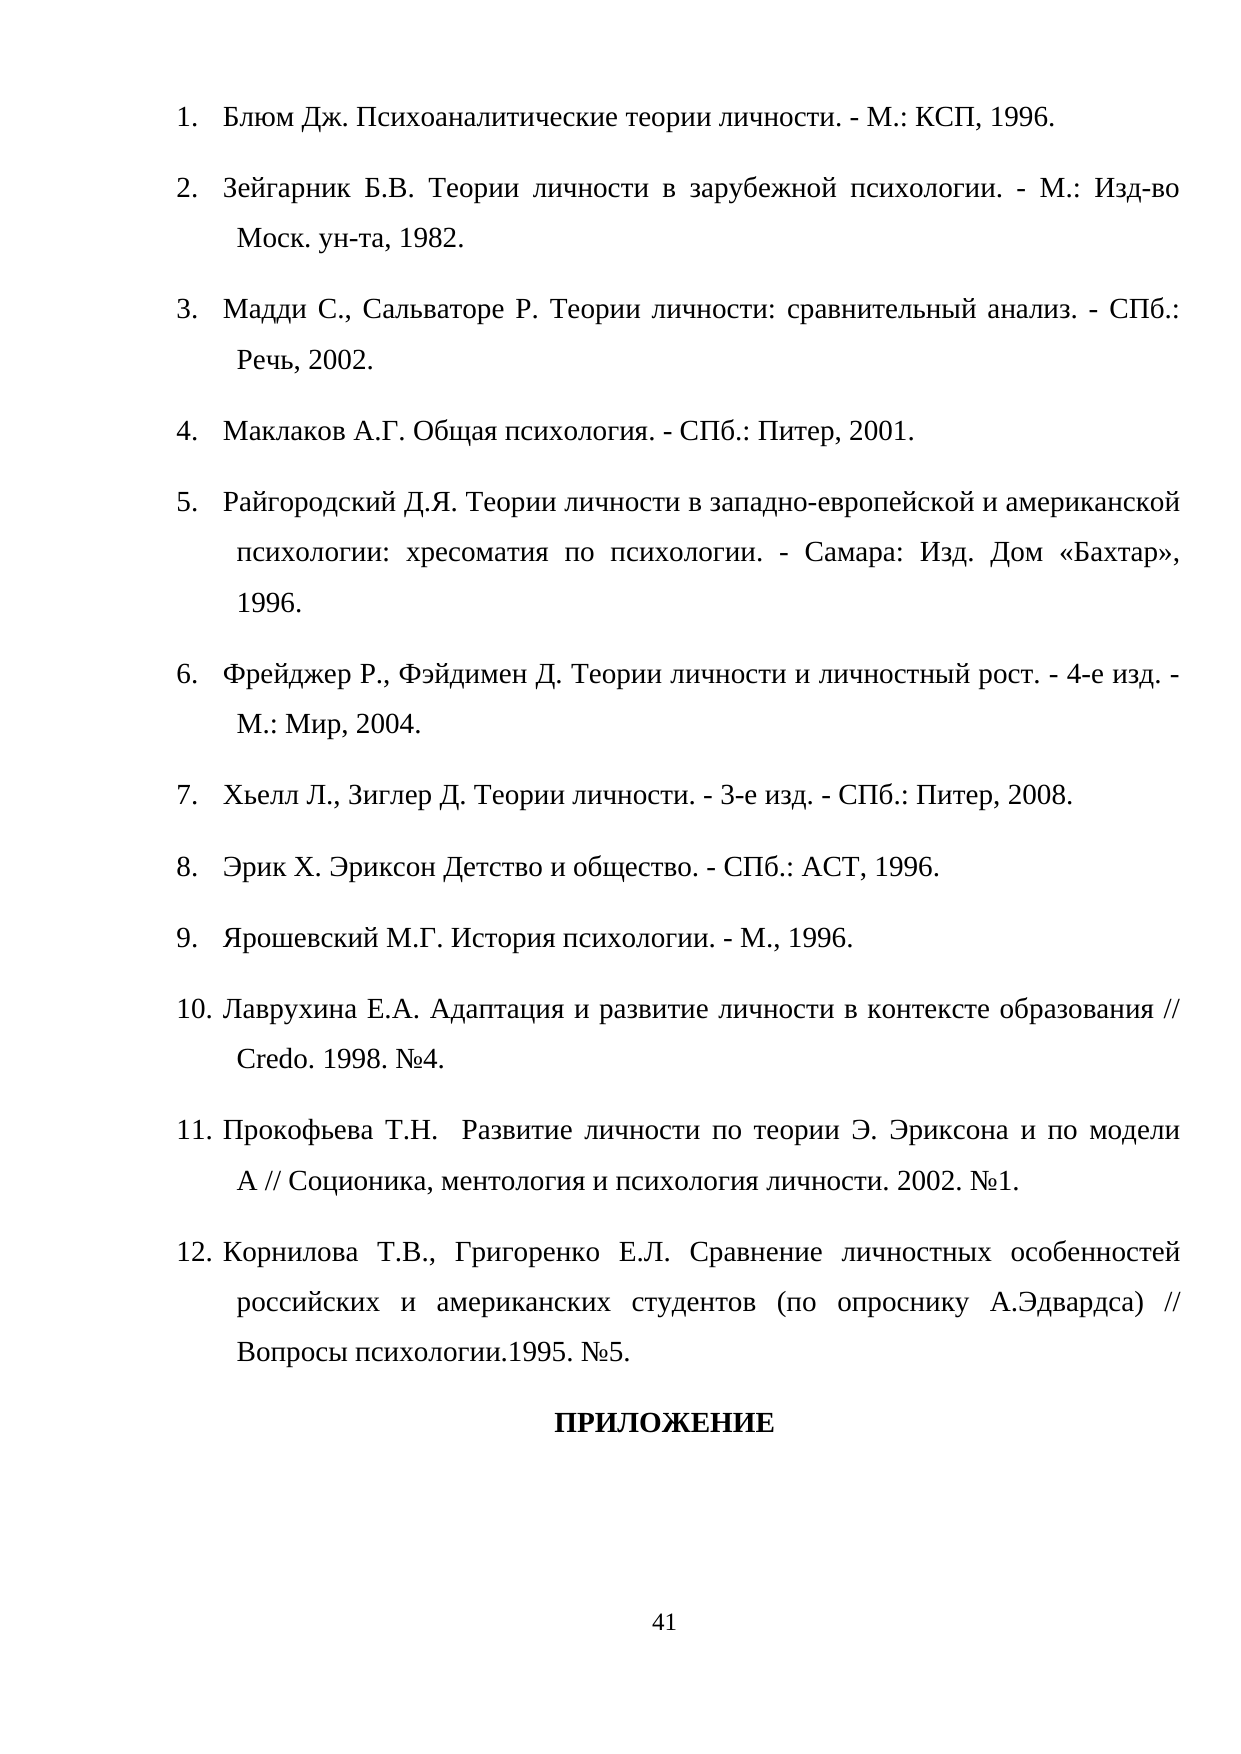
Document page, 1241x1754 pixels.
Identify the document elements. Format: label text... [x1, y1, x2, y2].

list Мадди С., Сальваторе Р. Теории личности: сравнительный анализ. - СПб.: Речь, 2002. [176, 292, 1181, 376]
list Ярошевский М.Г. История психологии. - М., 1996. [176, 920, 1181, 953]
list Фрейджер Р., Фэйдимен Д. Теории личности и личностный рост. - 4-е изд. - М.: Мир, 2004. [176, 656, 1181, 740]
list Эрик Х. Эриксон Детство и общество. - СПб.: АСТ, 1996. [176, 849, 1181, 882]
list Блюм Дж. Психоаналитические теории личности. - М.: КСП, 1996. [176, 99, 1181, 133]
list Зейгарник Б.В. Теории личности в зарубежной психологии. - М.: Изд-во Моск. ун-та, 1982. [176, 170, 1181, 254]
list Хьелл Л., Зиглер Д. Теории личности. - 3-е изд. - СПб.: Питер, 2008. [176, 777, 1181, 811]
text ПРИЛОЖЕНИЕ [148, 1406, 1181, 1439]
list Маклаков А.Г. Общая психология. - СПб.: Питер, 2001. [176, 413, 1181, 447]
list Лаврухина Е.А. Адаптация и развитие личности в контексте образования // Credo. 1998. №4. [176, 991, 1181, 1075]
list Прокофьева Т.Н. Развитие личности по теории Э. Эриксона и по модели А // Соционика, ментология и психология личности. 2002. №1. [176, 1112, 1181, 1196]
list Корнилова Т.В., Григоренко Е.Л. Сравнение личностных особенностей российских и американских студентов (по опроснику А.Эдвардса) // Вопросы психологии.1995. №5. [176, 1234, 1181, 1368]
list Райгородский Д.Я. Теории личности в западно-европейской и американской психологии: хресоматия по психологии. - Самара: Изд. Дом «Бахтар», 1996. [176, 484, 1181, 618]
